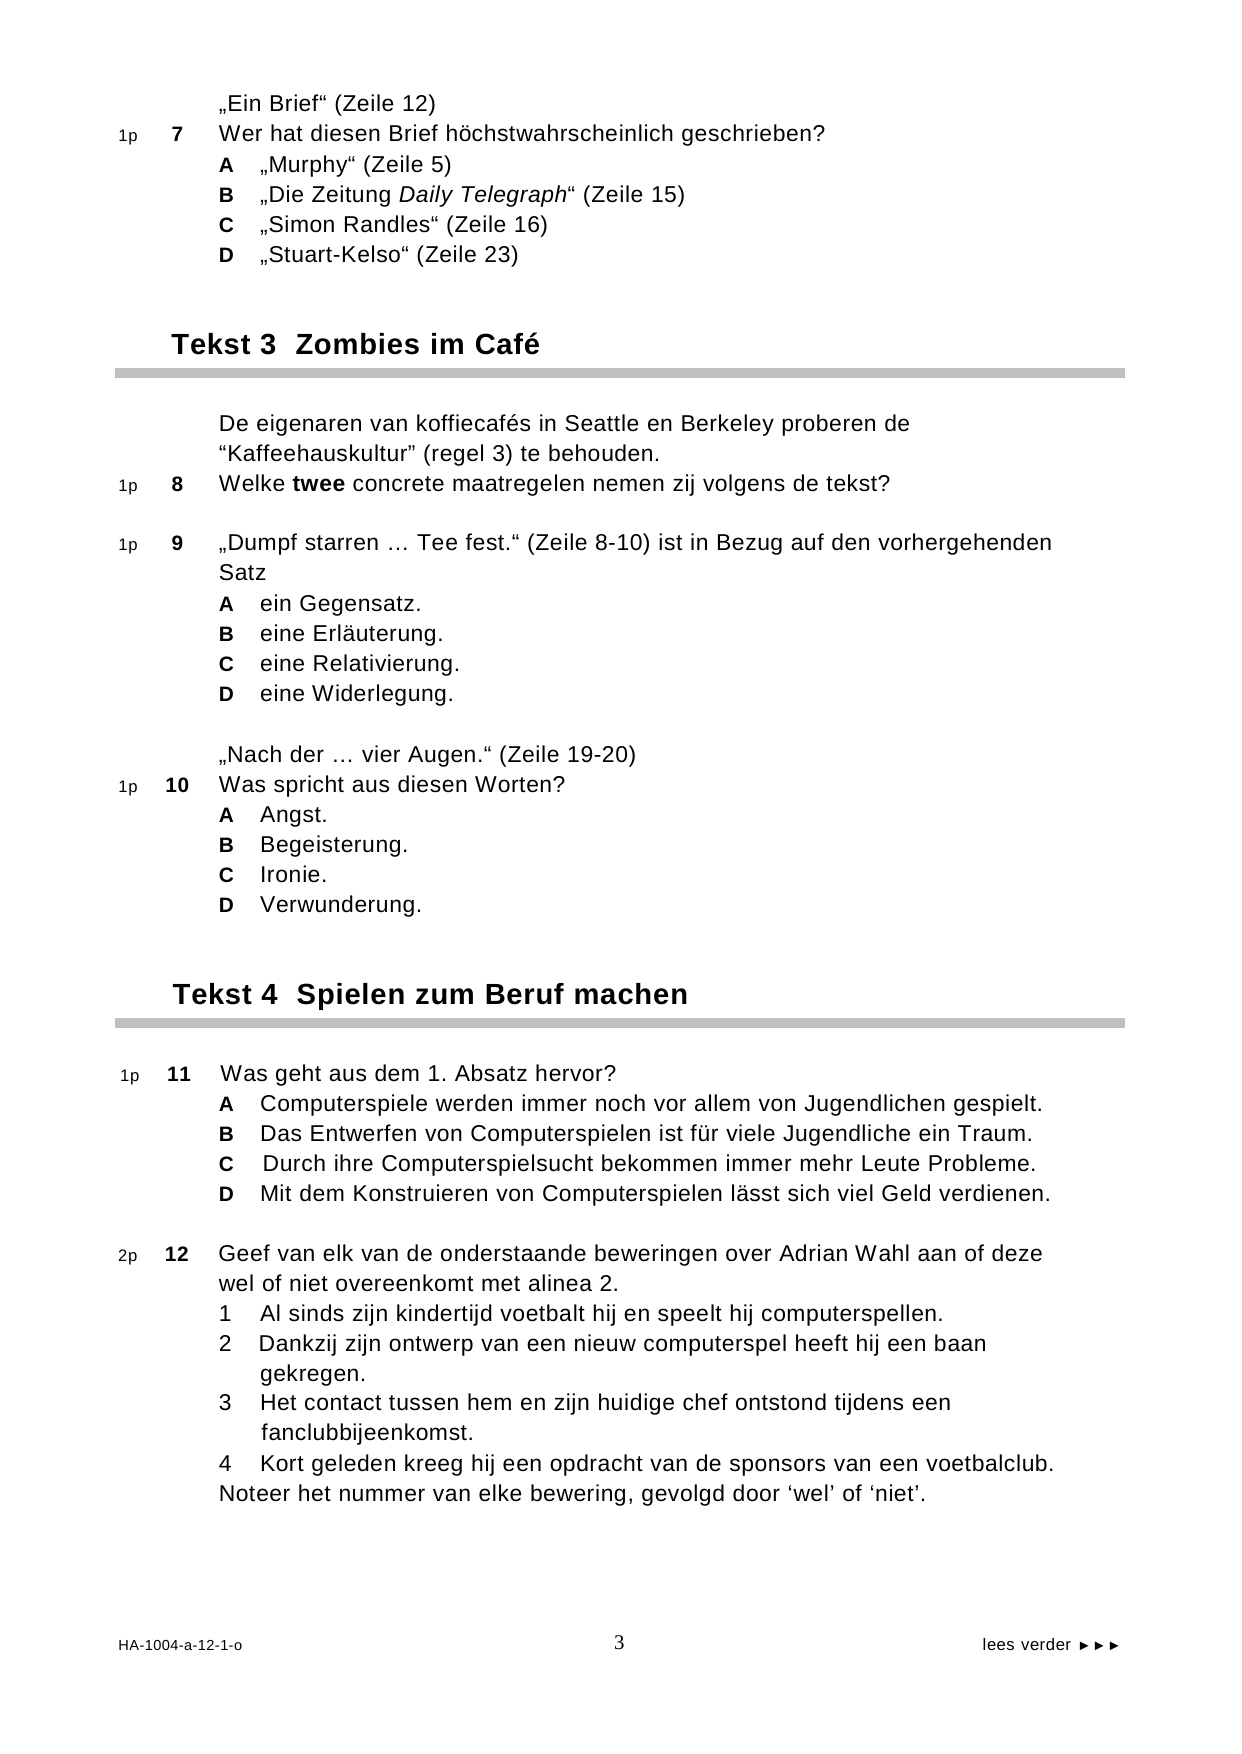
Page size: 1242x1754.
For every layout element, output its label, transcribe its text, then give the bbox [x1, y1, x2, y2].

text 2 Dankzij zijn ontwerp van een nieuw computerspel heeft hij een baan gekregen. [218, 1330, 996, 1387]
text Satz [218, 559, 1133, 586]
text D eine Widerlegung. [218, 680, 1133, 706]
text B „Die Zeitung Daily Telegraph“ (Zeile 15) [218, 181, 1133, 207]
text C „Simon Randles“ (Zeile 16) [218, 211, 1133, 237]
text 1p 11 Was geht aus dem 1. Absatz hervor? [114, 1059, 621, 1086]
text 1p 9 „Dumpf starren … Tee fest.“ (Zeile 8-10) ist in Bezug auf den vorhergehenden [118, 529, 1133, 556]
text B Begeisterung. [218, 831, 1133, 857]
text C Ironie. [218, 861, 1133, 887]
text Tekst 4 Spielen zum Beruf machen [167, 978, 693, 1009]
text „Ein Brief“ (Zeile 12) [218, 90, 1133, 116]
text 1p 10 Was spricht aus diesen Worten? [118, 771, 1133, 797]
text 1 Al sinds zijn kindertijd voetbalt hij en speelt hij computerspellen. [218, 1300, 1133, 1327]
text A „Murphy“ (Zeile 5) [218, 151, 1133, 177]
text fanclubbijeenkomst. [256, 1419, 479, 1446]
text D Mit dem Konstruieren von Computerspielen lässt sich viel Geld verdienen. [218, 1180, 1133, 1206]
text 2p 12 Geef van elk van de onderstaande beweringen over Adrian Wahl aan of deze wel of niet overeenkomt met alinea 2. [118, 1240, 1052, 1296]
text B eine Erläuterung. [218, 619, 1133, 646]
text D „Stuart-Kelso“ (Zeile 23) [218, 241, 1133, 267]
text A Angst. [218, 801, 1133, 827]
text 3 Het contact tussen hem en zijn huidige chef ontstond tijdens een [218, 1390, 1133, 1415]
text 1p 7 Wer hat diesen Brief höchstwahrscheinlich geschrieben? [118, 120, 1133, 147]
text „Nach der … vier Augen.“ (Zeile 19-20) [218, 741, 1133, 767]
text 4 Kort geleden kreeg hij een opdracht van de sponsors van een voetbalclub. Noteer het nummer van elke bewering, gevolgd door ‘wel’ of ‘niet’. [218, 1449, 1064, 1506]
text A Computerspiele werden immer noch vor allem von Jugendlichen gespielt. B Das Entwerfen von Computerspielen ist für viele Jugendliche ein Traum. C Durch ihre Computerspielsucht bekommen immer mehr Leute Probleme. [218, 1090, 1051, 1176]
text Tekst 3 Zombies im Café [171, 328, 1133, 359]
text D Verwunderung. [218, 891, 1133, 918]
text A ein Gegensatz. [218, 589, 1133, 616]
text C eine Relativierung. [218, 650, 1133, 676]
text De eigenaren van koffiecafés in Seattle en Berkeley proberen de [218, 409, 1133, 436]
text 1p 8 Welke twee concrete maatregelen nemen zij volgens de tekst? [118, 469, 1133, 496]
text “Kaffeehauskultur” (regel 3) te behouden. [218, 439, 1133, 466]
